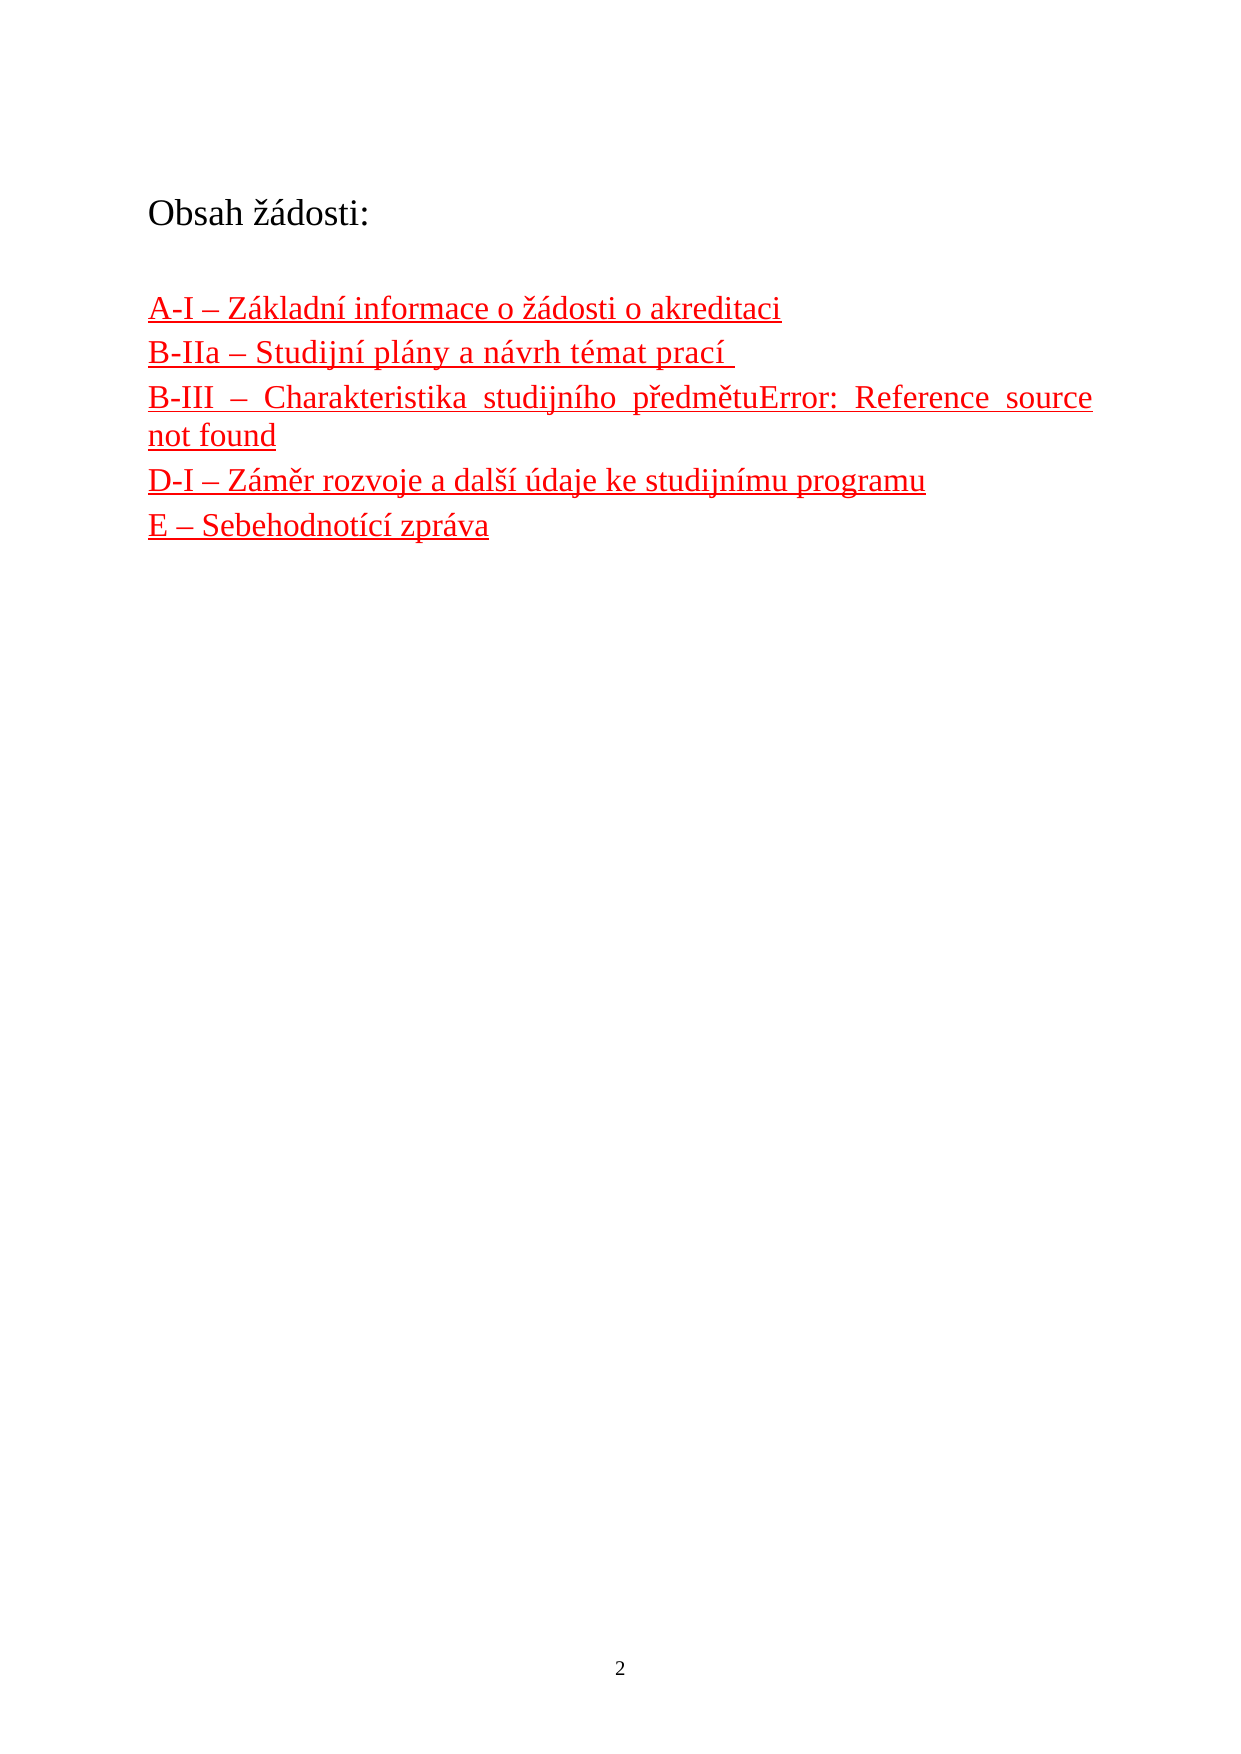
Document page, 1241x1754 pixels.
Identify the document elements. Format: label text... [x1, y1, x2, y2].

text B-III – [148, 412, 1093, 454]
text E – Sebehodnotící zpráva [148, 505, 1093, 543]
text B-III – [148, 377, 1093, 411]
text Obsah žádosti: [148, 191, 1093, 234]
